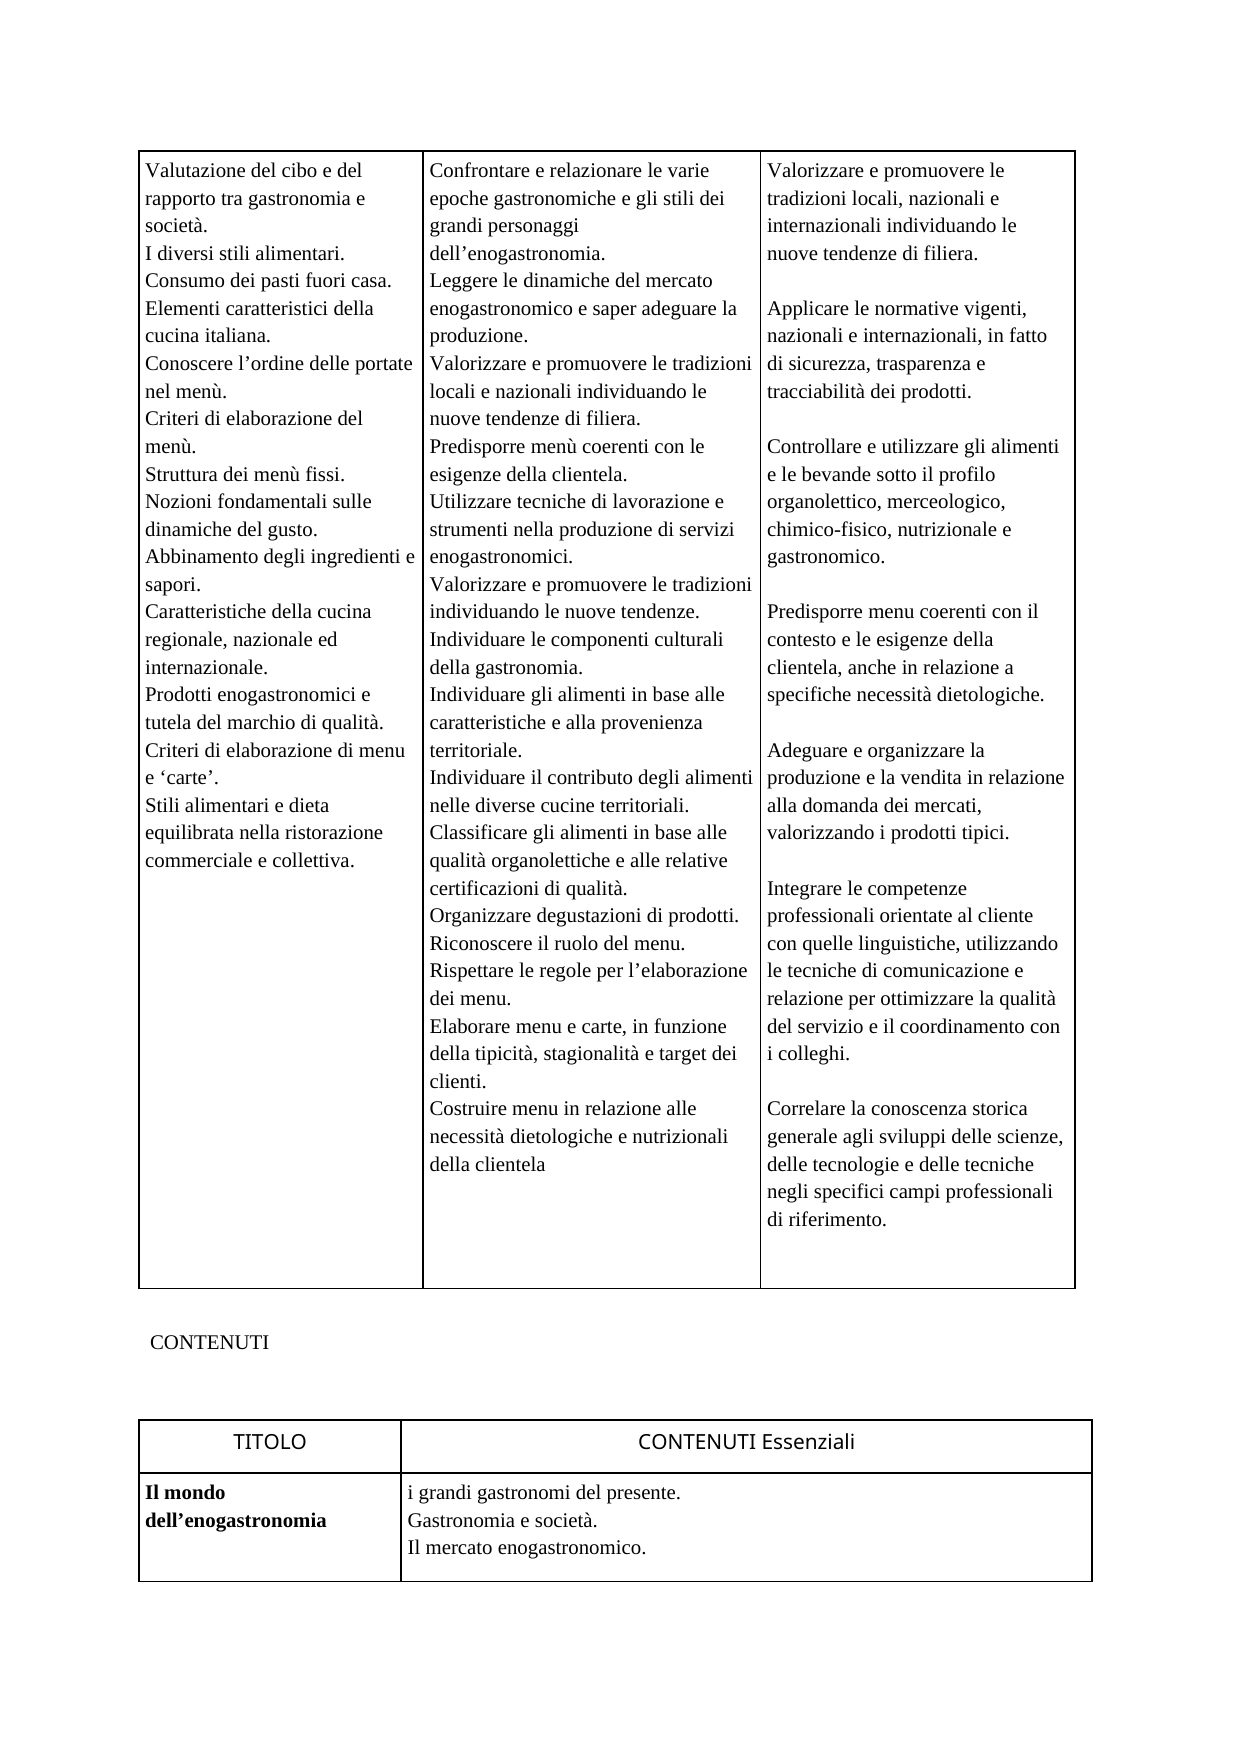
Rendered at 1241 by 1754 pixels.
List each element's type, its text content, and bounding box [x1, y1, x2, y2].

table_cell Confrontare e relazionare le varie epoche gastronomiche e gli stili dei grandi personaggi dell’enogastronomia. Leggere le dinamiche del mercato enogastronomico e saper adeguare la produzione. Valorizzare e promuovere le tradizioni locali e nazionali individuando le nuove tendenze di filiera. Predisporre menù coerenti con le esigenze della clientela. Utilizzare tecniche di lavorazione e strumenti nella produzione di servizi enogastronomici. Valorizzare e promuovere le tradizioni individuando le nuove tendenze. Individuare le componenti culturali della gastronomia. Individuare gli alimenti in base alle caratteristiche e alla provenienza territoriale. Individuare il contributo degli alimenti nelle diverse cucine territoriali. Classificare gli alimenti in base alle qualità organolettiche e alle relative certificazioni di qualità. Organizzare degustazioni di prodotti. Riconoscere il ruolo del menu. Rispettare le regole per l’elaborazione dei menu. Elaborare menu e carte, in funzione della tipicità, stagionalità e target dei clienti. Costruire menu in relazione alle necessità dietologiche e nutrizionali della clientela [424, 152, 760, 1287]
table_cell i grandi gastronomi del presente. Gastronomia e società. Il mercato enogastronomico. [402, 1474, 1091, 1581]
table_cell Valutazione del cibo e del rapporto tra gastronomia e società. I diversi stili alimentari. Consumo dei pasti fuori casa. Elementi caratteristici della cucina italiana. Conoscere l’ordine delle portate nel menù. Criteri di elaborazione del menù. Struttura dei menù fissi. Nozioni fondamentali sulle dinamiche del gusto. Abbinamento degli ingredienti e sapori. Caratteristiche della cucina regionale, nazionale ed internazionale. Prodotti enogastronomici e tutela del marchio di qualità. Criteri di elaborazione di menu e ‘carte’. Stili alimentari e dieta equilibrata nella ristorazione commerciale e collettiva. [140, 152, 422, 1287]
table_cell Valorizzare e promuovere le tradizioni locali, nazionali e internazionali individuando le nuove tendenze di filiera. Applicare le normative vigenti, nazionali e internazionali, in fatto di sicurezza, trasparenza e tracciabilità dei prodotti. Controllare e utilizzare gli alimenti e le bevande sotto il profilo organolettico, merceologico, chimico-fisico, nutrizionale e gastronomico. Predisporre menu coerenti con il contesto e le esigenze della clientela, anche in relazione a specifiche necessità dietologiche. Adeguare e organizzare la produzione e la vendita in relazione alla domanda dei mercati, valorizzando i prodotti tipici. Integrare le competenze professionali orientate al cliente con quelle linguistiche, utilizzando le tecniche di comunicazione e relazione per ottimizzare la qualità del servizio e il coordinamento con i colleghi. Correlare la conoscenza storica generale agli sviluppi delle scienze, delle tecnologie e delle tecniche negli specifici campi professionali di riferimento. [761, 152, 1074, 1287]
table_cell Il mondo dell’enogastronomia [140, 1474, 400, 1581]
table_header CONTENUTI Essenziali [402, 1421, 1091, 1472]
table_header TITOLO [140, 1421, 400, 1472]
text CONTENUTI [150, 1330, 1090, 1354]
